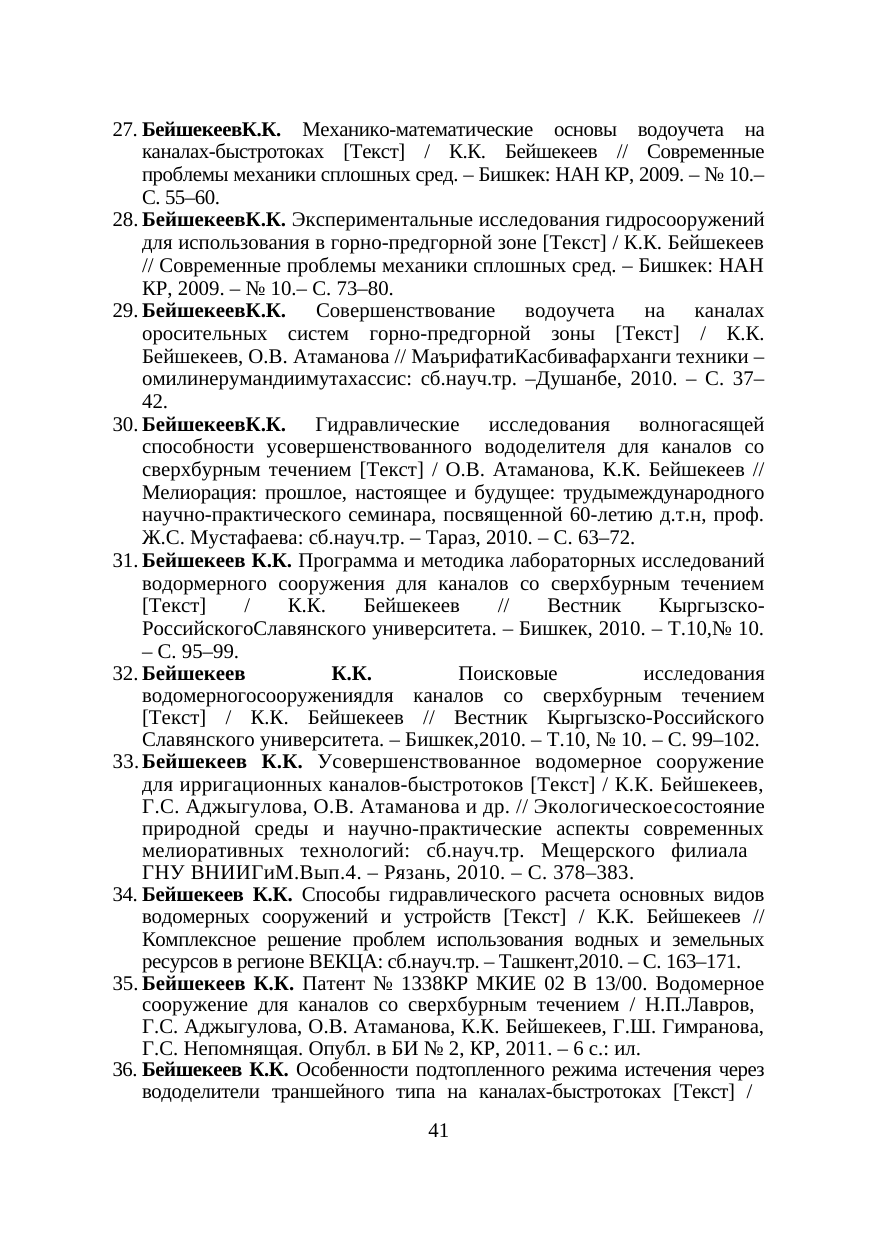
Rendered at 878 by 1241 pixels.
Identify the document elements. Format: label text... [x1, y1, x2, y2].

list Бейшекеев К.К. Способы гидравлического расчета основных видов водомерных сооружений и устройств [Текст] / К.К. Бейшекеев // Комплексное решение проблем использования водных и земельных ресурсов в регионе ВЕКЦА: сб.науч.тр. – Ташкент,2010. – С. 163–171. [112, 884, 765, 973]
list БейшекеевК.К. Экспериментальные исследования гидросооружений для использования в горно-предгорной зоне [Текст] / К.К. Бейшекеев // Современные проблемы механики сплошных сред. – Бишкек: НАН КР, 2009. – № 10.– С. 73–80. [112, 209, 765, 299]
list Бейшекеев К.К. Программа и методика лабораторных исследований водормерного сооружения для каналов со сверхбурным течением [Текст] / К.К. Бейшекеев // Вестник Кыргызско-РоссийскогоСлавянского университета. – Бишкек, 2010. – Т.10,№ 10. – С. 95–99. [112, 549, 765, 663]
list БейшекеевК.К. Совершенствование водоучета на каналах оросительных систем горно-предгорной зоны [Текст] / К.К. Бейшекеев, О.В. Атаманова // МаърифатиКасбивафарханги техники – омилинерумандиимутахассис: сб.науч.тр. –Душанбе, 2010. – С. 37–42. [112, 299, 765, 413]
list Бейшекеев К.К. Поисковые исследования водомерногосооружениядля каналов со сверхбурным течением [Текст] / К.К. Бейшекеев // Вестник Кыргызско-Российского Славянского университета. – Бишкек,2010. – Т.10, № 10. – С. 99–102. [112, 663, 765, 751]
list БейшекеевК.К. Гидравлические исследования волногасящей способности усовершенствованного вододелителя для каналов со сверхбурным течением [Текст] / О.В. Атаманова, К.К. Бейшекеев // Мелиорация: прошлое, настоящее и будущее: трудымеждународного научно-практического семинара, посвященной 60-летию д.т.н, проф. Ж.С. Мустафаева: сб.науч.тр. – Тараз, 2010. – С. 63–72. [112, 413, 765, 549]
list БейшекеевК.К. Механико-математические основы водоучета на каналах-быстротоках [Текст] / К.К. Бейшекеев // Современные проблемы механики сплошных сред. – Бишкек: НАН КР, 2009. – № 10.– С. 55–60. [112, 118, 765, 209]
list Бейшекеев К.К. Усовершенствованное водомерное сооружение для ирригационных каналов-быстротоков [Текст] / К.К. Бейшекеев, Г.С. Аджыгулова, О.В. Атаманова и др. // Экологическоесостояние природной среды и научно-практические аспекты современных мелиоративных технологий: сб.науч.тр. Мещерского филиала ГНУ ВНИИГиМ.Вып.4. – Рязань, 2010. – С. 378–383. [112, 751, 765, 884]
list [112, 1059, 765, 1103]
list Бейшекеев К.К. Патент № 1338КР МКИЕ 02 В 13/00. Водомерное сооружение для каналов со сверхбурным течением / Н.П.Лавров, Г.С. Аджыгулова, О.В. Атаманова, К.К. Бейшекеев, Г.Ш. Гимранова, Г.С. Непомнящая. Опубл. в БИ № 2, КР, 2011. – 6 с.: ил. [112, 973, 765, 1059]
